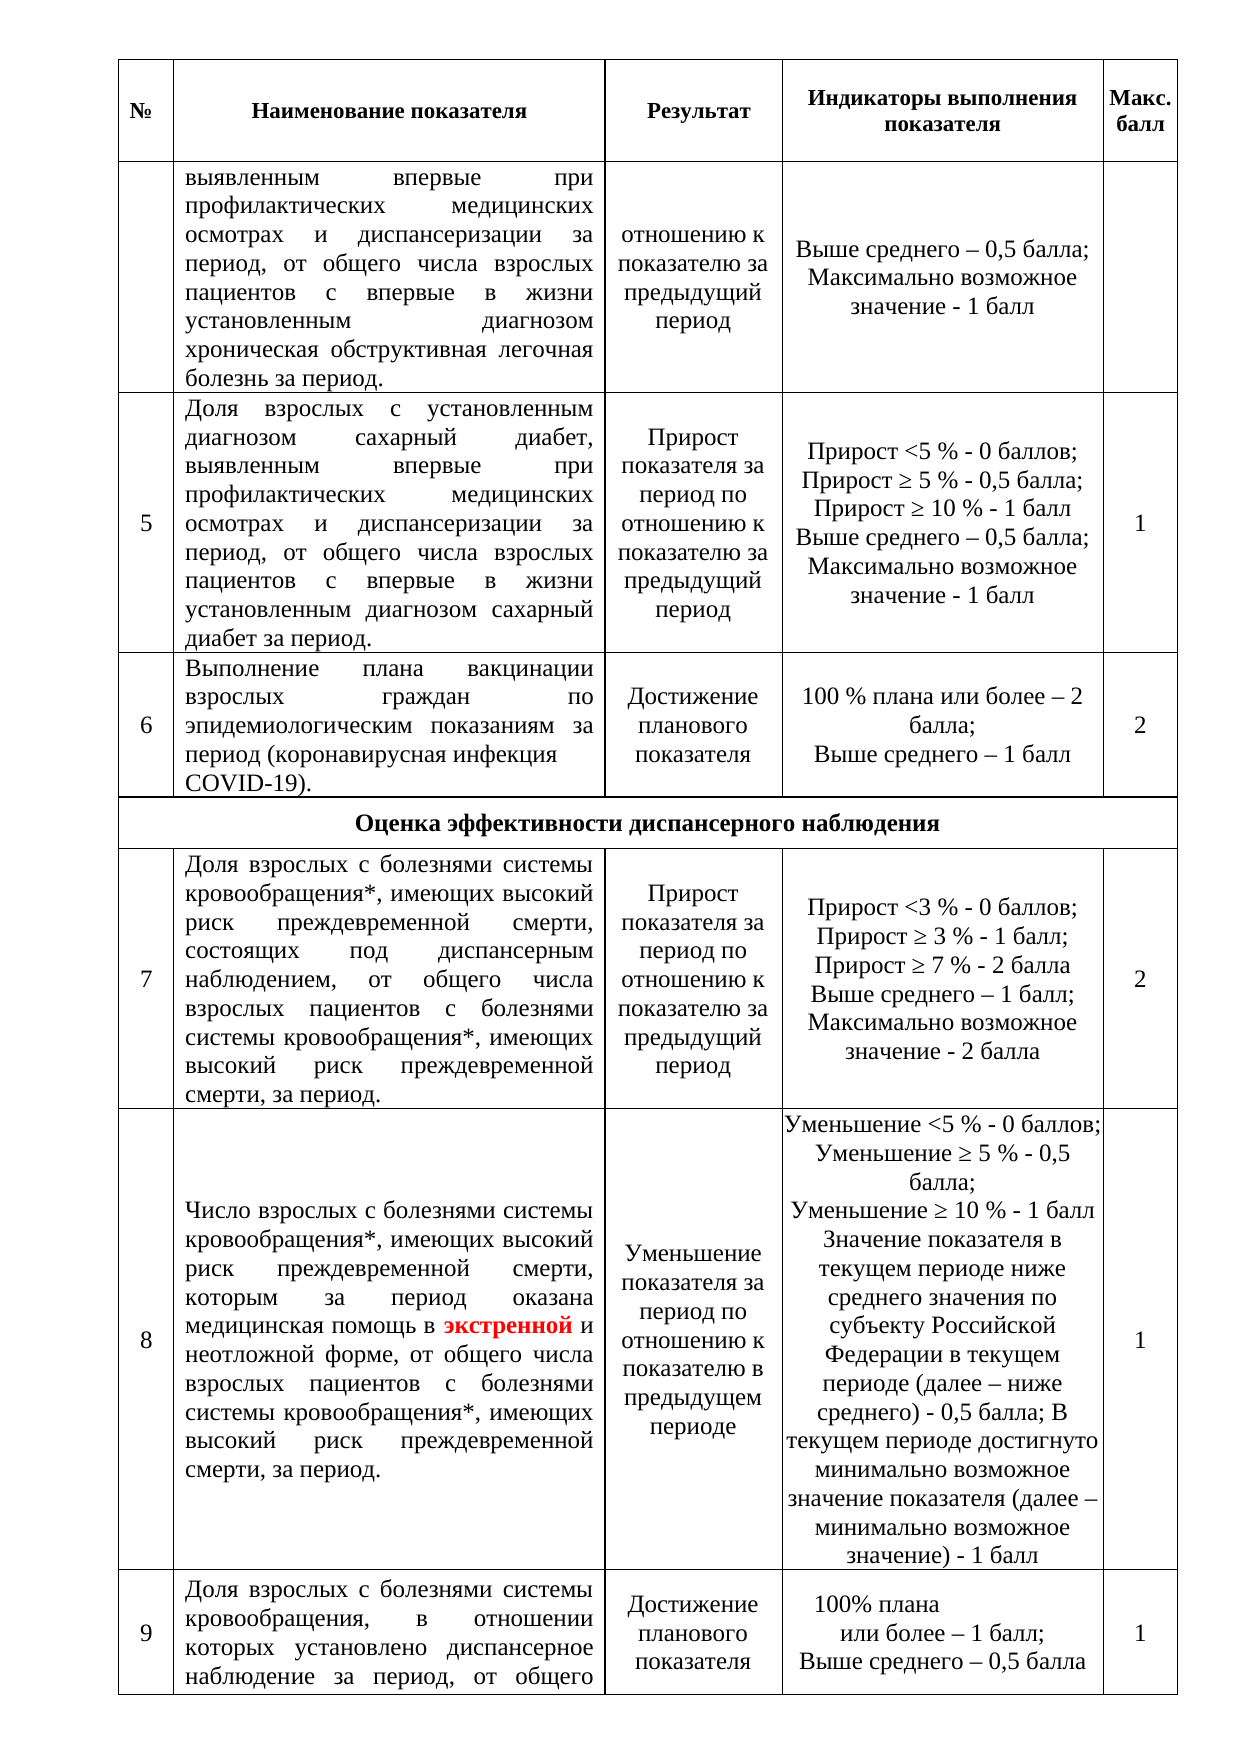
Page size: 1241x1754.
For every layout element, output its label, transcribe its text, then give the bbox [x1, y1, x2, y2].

table_cell 6 [119, 653, 173, 796]
table_cell 1 [1104, 1570, 1177, 1694]
table_cell 2 [1104, 849, 1177, 1108]
table_header Индикаторы выполнения показателя [783, 60, 1103, 161]
table_cell 2 [1104, 653, 1177, 796]
table_cell 4 [119, 162, 173, 392]
table_cell Прирост показателя за период по отношению к показателю за предыдущий период [606, 849, 782, 1108]
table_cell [174, 1570, 604, 1694]
table_cell 1 [1104, 1109, 1177, 1569]
table_cell Оценка эффективности диспансерного наблюдения [119, 798, 1177, 848]
table_cell Прирост <3 % - 0 баллов; Прирост ≥ 3 % - 1 балл; Прирост ≥ 7 % - 2 балла Выше среднего – 1 балл; Максимально возможное значение - 2 балла [783, 849, 1103, 1108]
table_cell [606, 162, 782, 392]
table_cell Доля взрослых с установленным диагнозом сахарный диабет, выявленным впервые при профилактических медицинских осмотрах и диспансеризации за период, от общего числа взрослых пациентов с впервые в жизни установленным диагнозом сахарный диабет за период. [174, 393, 604, 652]
table_cell 5 [119, 393, 173, 652]
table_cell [174, 162, 604, 392]
table_header Результат [606, 60, 782, 161]
table_cell 1 [1104, 162, 1177, 392]
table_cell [783, 1570, 1103, 1694]
table_cell Достижение планового показателя [606, 653, 782, 796]
table_cell Доля взрослых с болезнями системы кровообращения*, имеющих высокий риск преждевременной смерти, состоящих под диспансерным наблюдением, от общего числа взрослых пациентов с болезнями системы кровообращения*, имеющих высокий риск преждевременной смерти, за период. [174, 849, 604, 1108]
table_cell 100 % плана или более – 2 балла; Выше среднего – 1 балл [783, 653, 1103, 796]
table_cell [783, 162, 1103, 392]
table_cell Число взрослых с болезнями системы кровообращения*, имеющих высокий риск преждевременной смерти, которым за период оказана медицинская помощь в экстренной и неотложной форме, от общего числа взрослых пациентов с болезнями системы кровообращения*, имеющих высокий риск преждевременной смерти, за период. [174, 1109, 604, 1569]
table_cell Прирост показателя за период по отношению к показателю за предыдущий период [606, 393, 782, 652]
table_header Макс. балл [1104, 60, 1177, 161]
table_header Наименование показателя [174, 60, 604, 161]
table_cell 8 [119, 1109, 173, 1569]
table_cell 9 [119, 1570, 173, 1694]
table_cell Прирост <5 % - 0 баллов; Прирост ≥ 5 % - 0,5 балла; Прирост ≥ 10 % - 1 балл Выше среднего – 0,5 балла; Максимально возможное значение - 1 балл [783, 393, 1103, 652]
table_cell 7 [119, 849, 173, 1108]
table_cell Выполнение плана вакцинации взрослых граждан по эпидемиологическим показаниям за период (коронавирусная инфекция COVID-19). [174, 653, 604, 796]
table_cell Уменьшение показателя за период по отношению к показателю в предыдущем периоде [606, 1109, 782, 1569]
table_cell Достижение планового показателя [606, 1570, 782, 1694]
table_cell 1 [1104, 393, 1177, 652]
table_cell Уменьшение <5 % - 0 баллов; Уменьшение ≥ 5 % - 0,5 балла; Уменьшение ≥ 10 % - 1 балл Значение показателя в текущем периоде ниже среднего значения по субъекту Российской Федерации в текущем периоде (далее – ниже среднего) - 0,5 балла; В текущем периоде достигнуто минимально возможное значение показателя (далее – минимально возможное значение) - 1 балл [783, 1109, 1103, 1569]
table_header № [119, 60, 173, 161]
